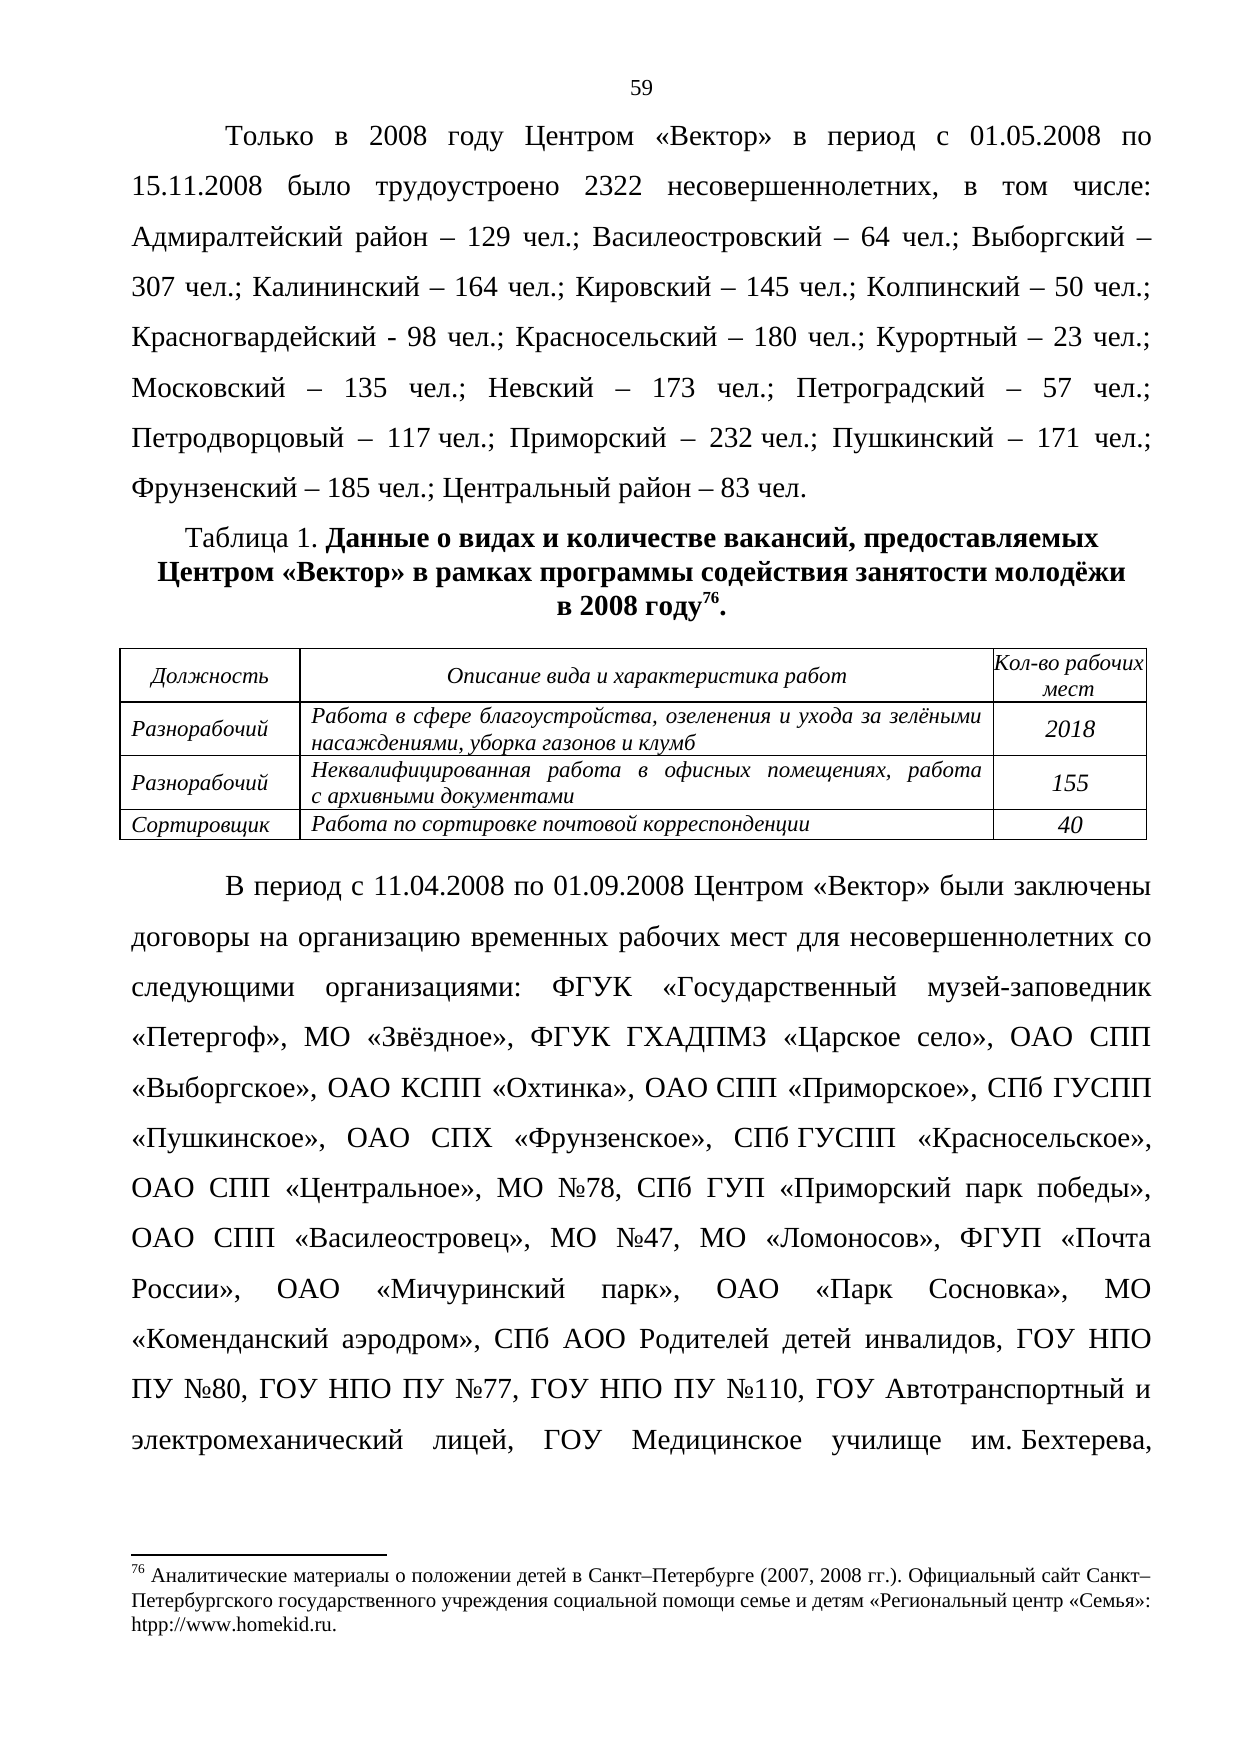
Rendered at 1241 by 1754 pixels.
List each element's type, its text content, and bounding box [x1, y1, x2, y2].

text Таблица 1. Данные о видах и количестве вакансий, предоставляемых Центром «Вектор» в рамках программы содействия занятости молодёжи [131, 521, 1152, 588]
table_header Описание вида и характеристика работ [301, 649, 993, 701]
table_header Должность [121, 649, 299, 701]
table_header Кол-во рабочих мест [994, 649, 1146, 701]
table_cell 2018 [994, 703, 1146, 755]
table_cell Разнорабочий [121, 703, 299, 755]
table_cell Работа в сфере благоустройства, озеленения и ухода за зелёными насаждениями, уборка газонов и клумб [301, 703, 993, 755]
text в 2008 году. [131, 588, 1152, 621]
table_cell Работа по сортировке почтовой корреспонденции [301, 810, 993, 839]
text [131, 868, 1152, 1455]
text Только в 2008 году Центром «Вектор» в период с 01.05.2008 по 15.11.2008 было трудоустроено 2322 несовершеннолетних, в том числе: Адмиралтейский район – 129 чел.; Василеостровский – 64 чел.; Выборгский – 307 чел.; Калининский – 164 чел.; Кировский – 145 чел.; Колпинский – 50 чел.; Красногвардейский - 98 чел.; Красносельский – 180 чел.; Курортный – 23 чел.; Московский – 135 чел.; Невский – 173 чел.; Петроградский – 57 чел.; Петродворцовый – 117 чел.; Приморский – 232 чел.; Пушкинский – 171 чел.; Фрунзенский – 185 чел.; Центральный район – 83 чел. [131, 118, 1152, 504]
table_cell Неквалифицированная работа в офисных помещениях, работа с архивными документами [301, 756, 993, 809]
table_cell 155 [994, 756, 1146, 809]
table_cell Разнорабочий [121, 756, 299, 809]
table_cell 40 [994, 810, 1146, 839]
table_cell Сортировщик [121, 810, 299, 839]
